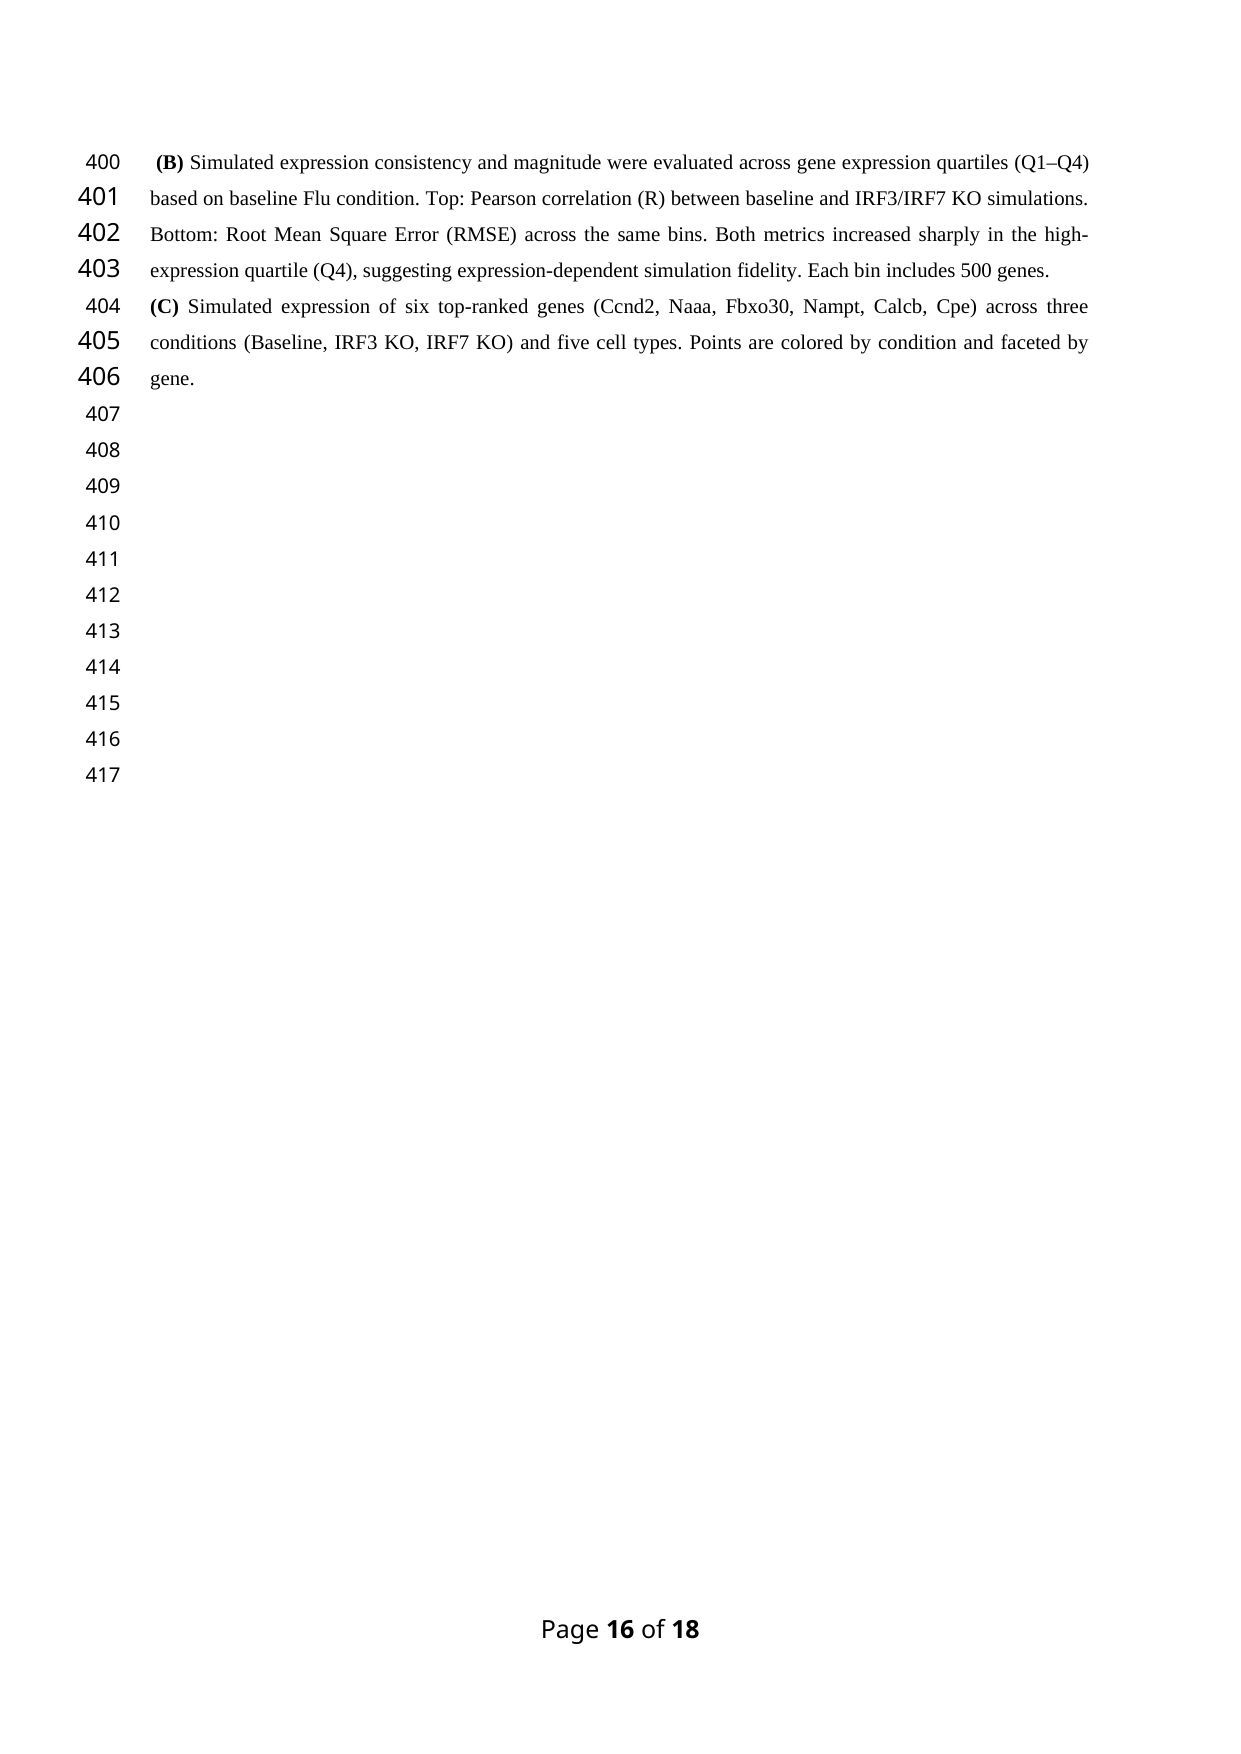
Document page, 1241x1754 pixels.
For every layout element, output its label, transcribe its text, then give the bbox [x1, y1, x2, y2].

text (C) Simulated expression of six top-ranked genes (Ccnd2, Naaa, Fbxo30, Nampt, Calcb, Cpe) across three conditions (Baseline, IRF3 KO, IRF7 KO) and five cell types. Points are colored by condition and faceted by gene. [150, 294, 1090, 390]
text (B) Simulated expression consistency and magnitude were evaluated across gene expression quartiles (Q1–Q4) based on baseline Flu condition. Top: Pearson correlation (R) between baseline and IRF3/IRF7 KO simulations. Bottom: Root Mean Square Error (RMSE) across the same bins. Both metrics increased sharply in the high-expression quartile (Q4), suggesting expression-dependent simulation fidelity. Each bin includes 500 genes. [150, 150, 1090, 282]
